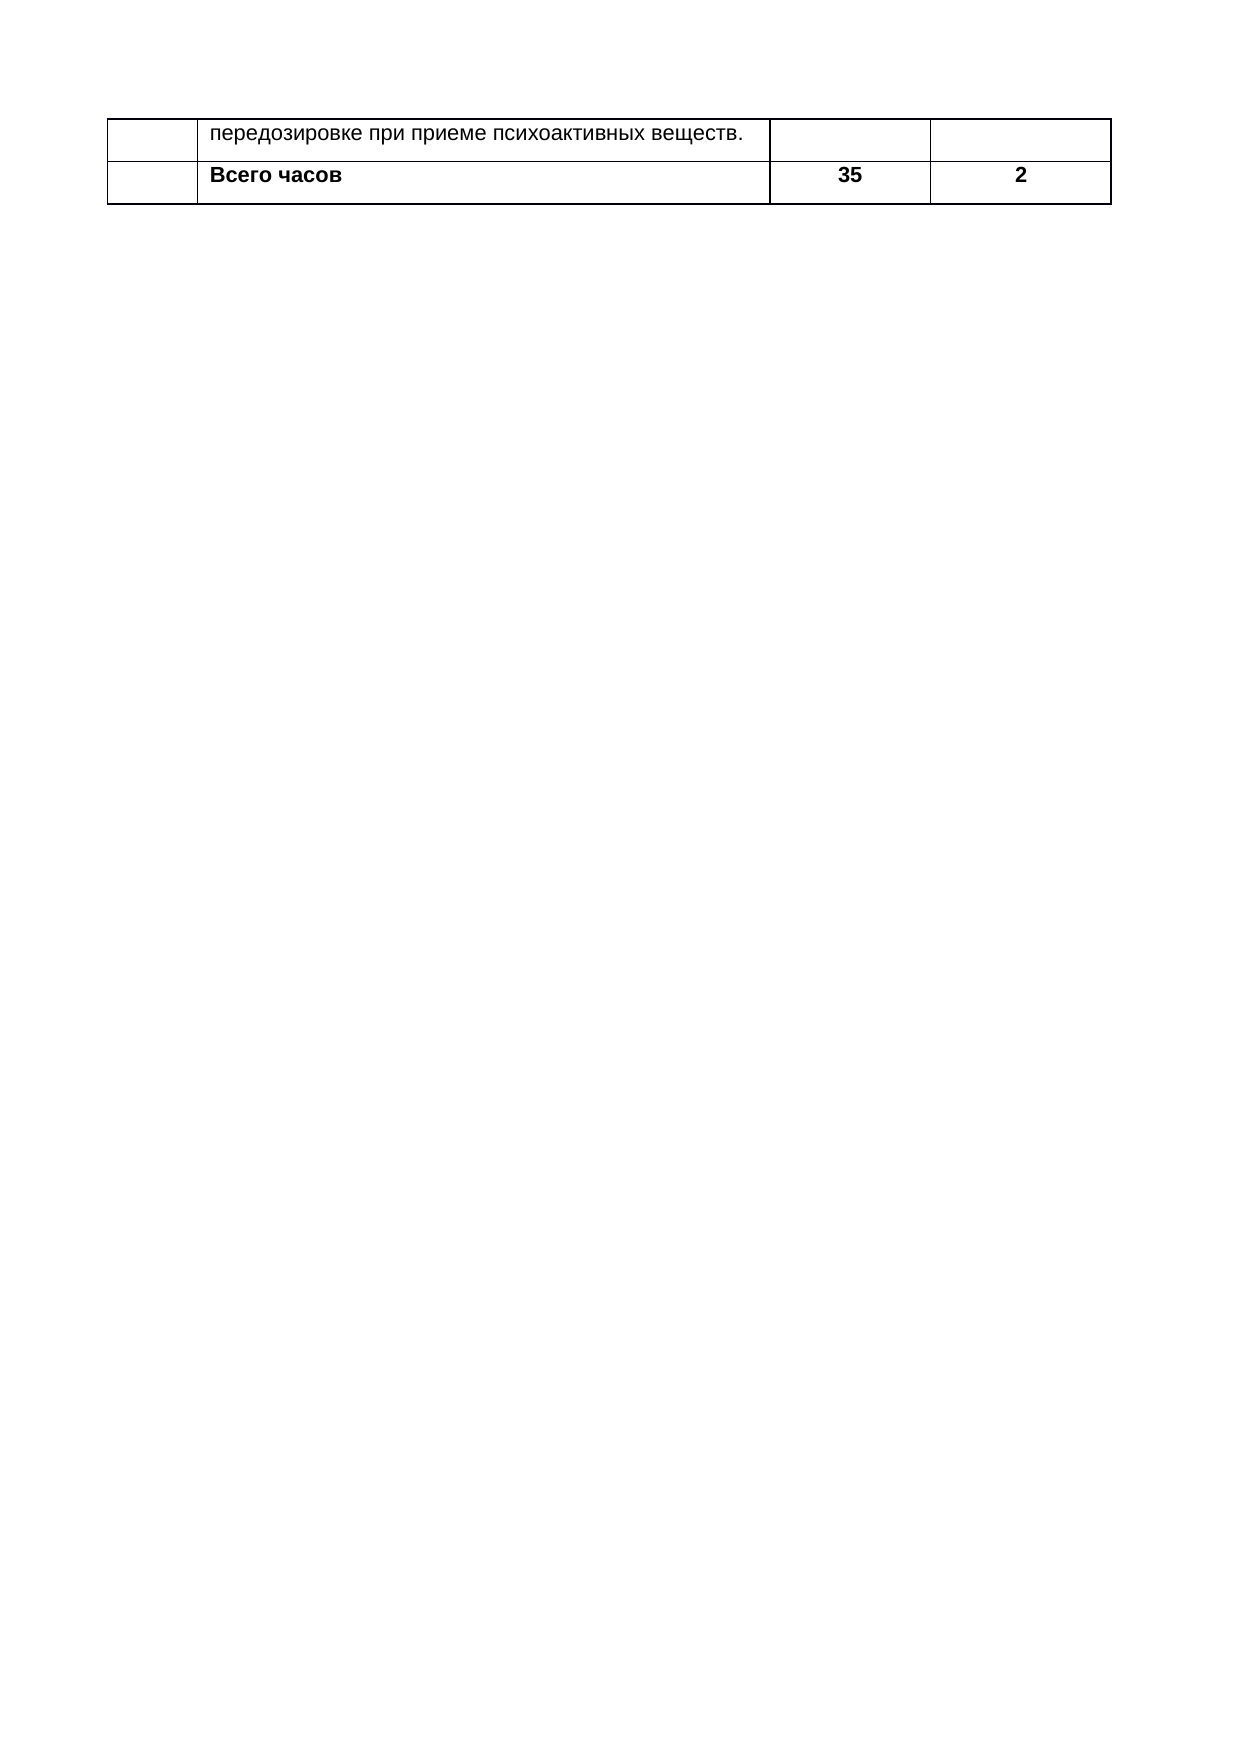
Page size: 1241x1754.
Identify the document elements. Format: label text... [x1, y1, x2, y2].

table_cell 35 [108, 120, 197, 161]
table_cell 1 [771, 120, 930, 161]
table_cell [931, 120, 1110, 161]
table_cell [108, 162, 197, 203]
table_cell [198, 120, 769, 161]
table_cell 2 [931, 162, 1110, 203]
table_cell Всего часов [198, 162, 769, 203]
table_cell 35 [771, 162, 930, 203]
